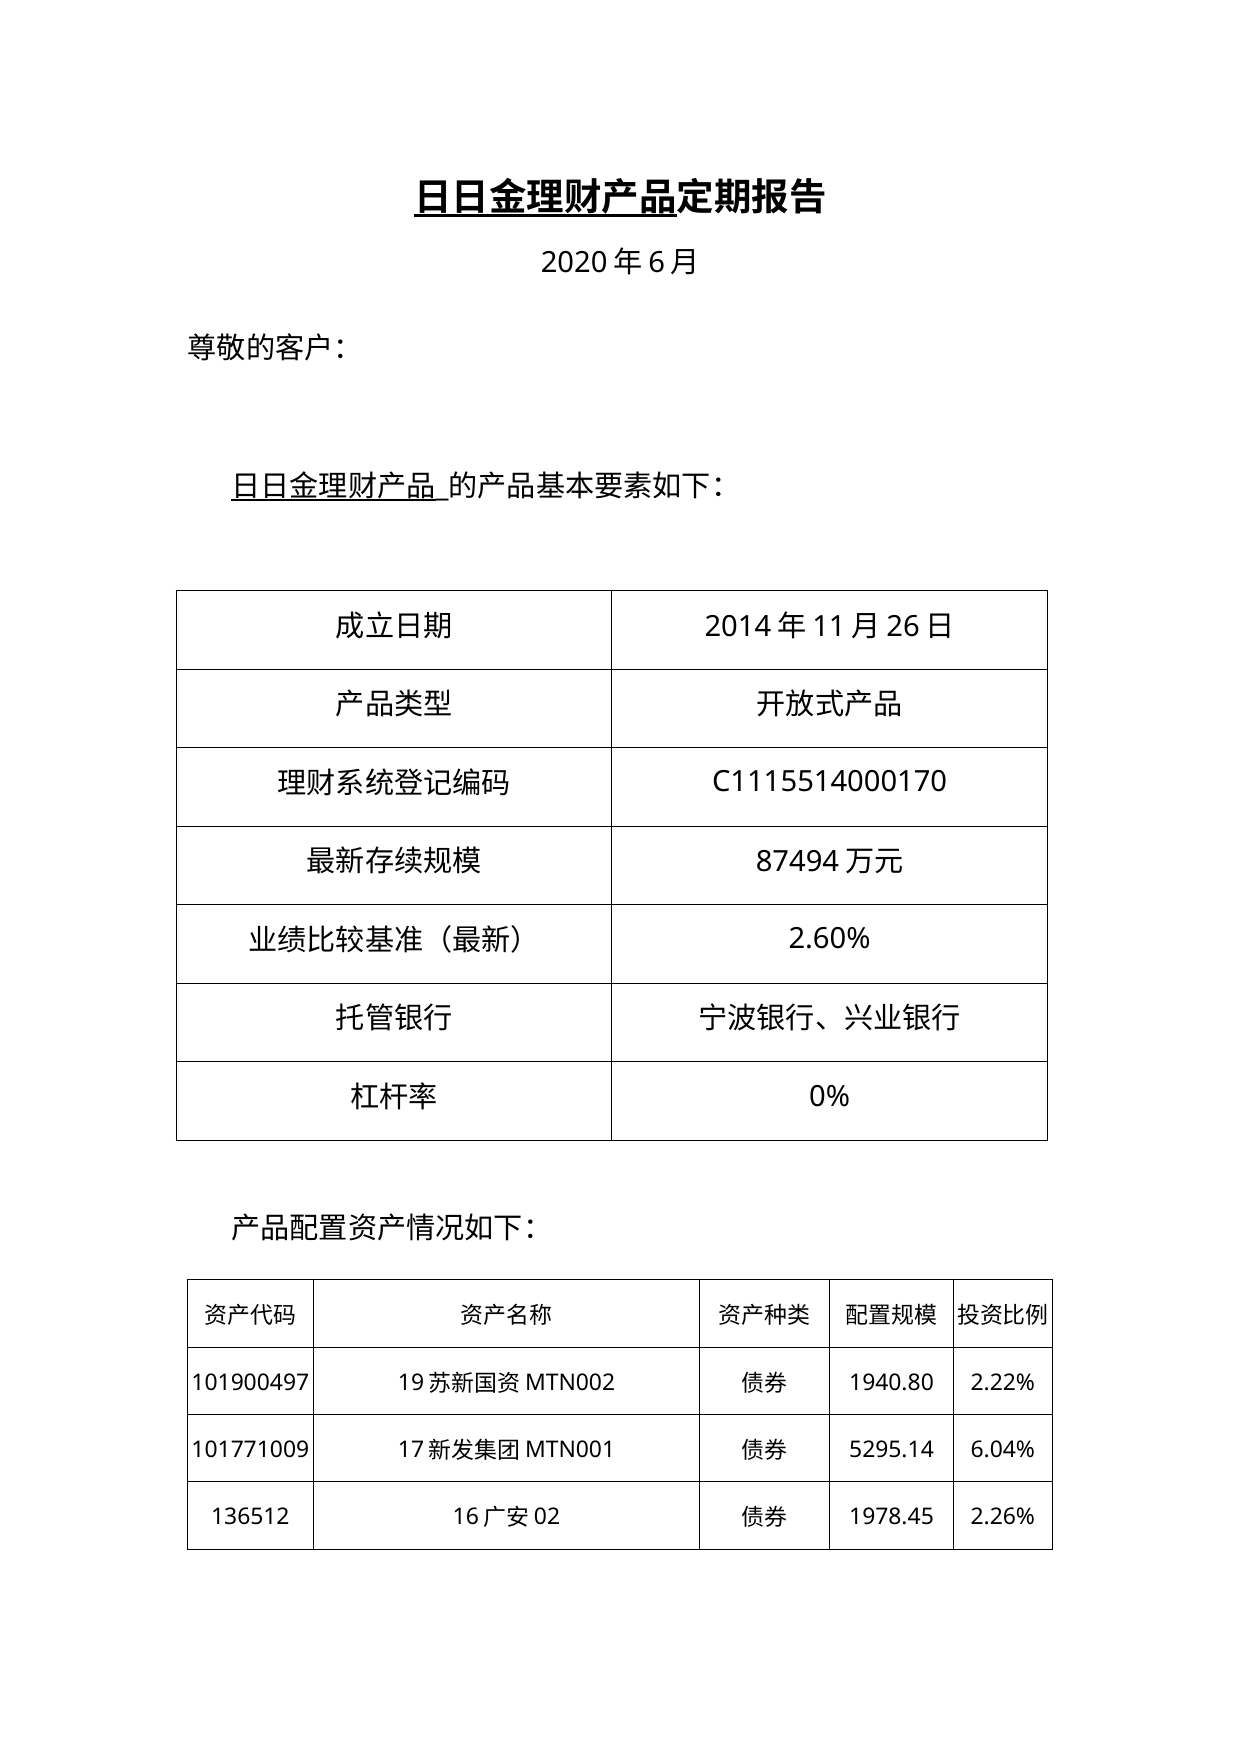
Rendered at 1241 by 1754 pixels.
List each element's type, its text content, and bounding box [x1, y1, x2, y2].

table_cell 债券 [700, 1415, 829, 1481]
table_cell 理财系统登记编码 [177, 748, 611, 826]
table_header 2014年11月26日 [612, 591, 1047, 668]
table_cell 0% [612, 1062, 1047, 1140]
text 日日金理财产品定期报告 [187, 162, 1053, 227]
text 2020年6月 [187, 227, 1053, 292]
table_cell 17新发集团MTN001 [314, 1415, 699, 1481]
table_cell 托管银行 [177, 984, 611, 1061]
table_cell 6.04% [954, 1415, 1052, 1481]
table_cell 5295.14 [830, 1415, 953, 1481]
table_cell 136512 [188, 1482, 313, 1548]
table_header 资产种类 [700, 1280, 829, 1347]
table_header 配置规模 [830, 1280, 953, 1347]
text 尊敬的客户： [187, 313, 1053, 378]
table_cell 2.22% [954, 1348, 1052, 1414]
table_cell C1115514000170 [612, 748, 1047, 826]
text 产品配置资产情况如下： [187, 1193, 1053, 1258]
table_cell 债券 [700, 1348, 829, 1414]
table_cell 债券 [700, 1482, 829, 1548]
table_header 成立日期 [177, 591, 611, 668]
table_cell 杠杆率 [177, 1062, 611, 1140]
table_cell 101771009 [188, 1415, 313, 1481]
table_header 资产名称 [314, 1280, 699, 1347]
table_cell 2.26% [954, 1482, 1052, 1548]
table_cell 1940.80 [830, 1348, 953, 1414]
text 日日金理财产品_的产品基本要素如下： [187, 452, 1053, 517]
table_cell 87494万元 [612, 827, 1047, 904]
table_header 投资比例 [954, 1280, 1052, 1347]
table_header 资产代码 [188, 1280, 313, 1347]
table_cell 宁波银行、兴业银行 [612, 984, 1047, 1061]
table_cell 1978.45 [830, 1482, 953, 1548]
table_cell 最新存续规模 [177, 827, 611, 904]
table_cell 2.60% [612, 905, 1047, 983]
table_cell 101900497 [188, 1348, 313, 1414]
table_cell 开放式产品 [612, 670, 1047, 747]
table_cell 16广安02 [314, 1482, 699, 1548]
table_cell 产品类型 [177, 670, 611, 747]
table_cell 19苏新国资MTN002 [314, 1348, 699, 1414]
table_cell 业绩比较基准（最新） [177, 905, 611, 983]
